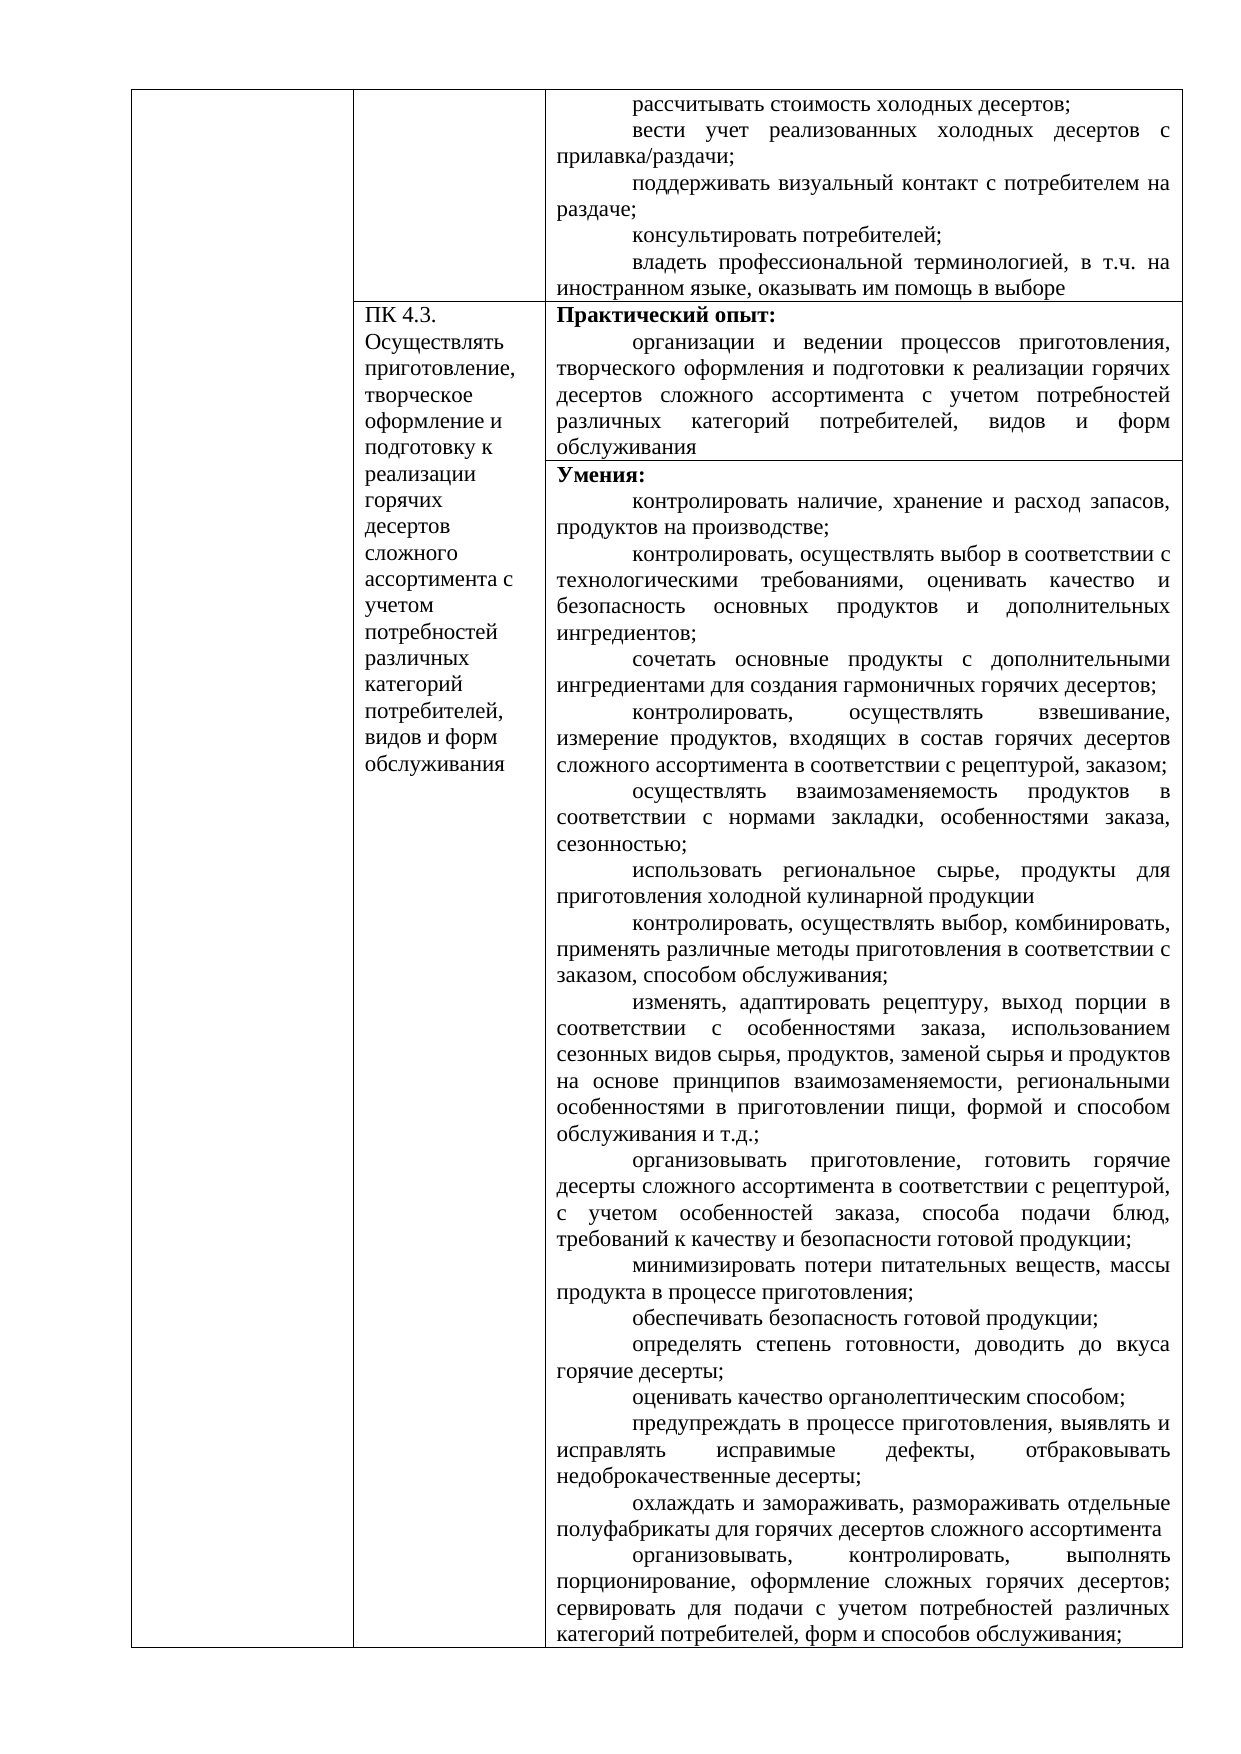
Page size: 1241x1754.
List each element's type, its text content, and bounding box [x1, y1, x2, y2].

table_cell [546, 461, 1182, 1647]
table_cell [546, 90, 1182, 301]
table_cell Практический опыт: организации и ведении процессов приготовления, творческого оформления и подготовки к реализации горячих десертов сложного ассортимента с учетом потребностей различных категорий потребителей, видов и форм обслуживания [546, 302, 1182, 460]
table_cell ПК 4.3. Осуществлять приготовление, творческое оформление и подготовку к реализации горячих десертов сложного ассортимента с учетом потребностей различных категорий потребителей, видов и форм обслуживания [354, 302, 545, 1647]
